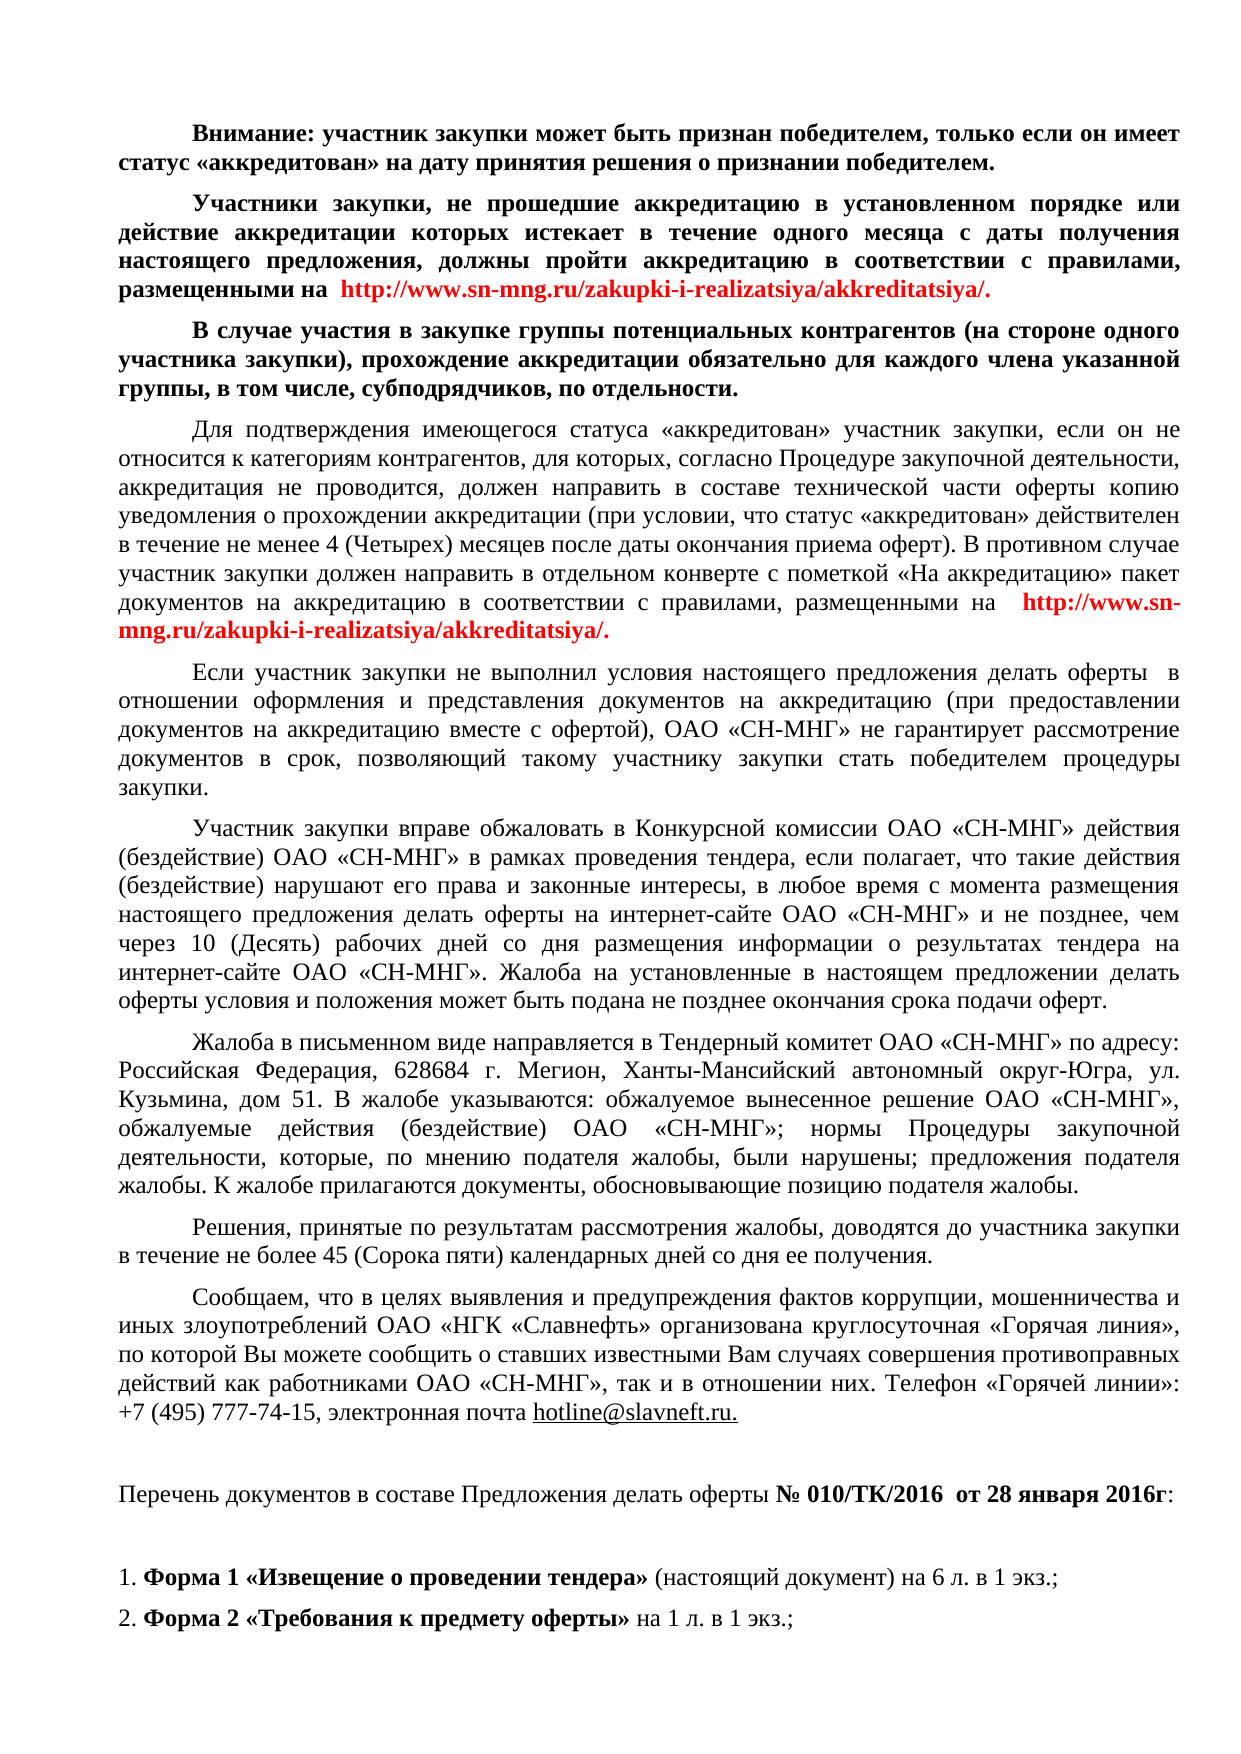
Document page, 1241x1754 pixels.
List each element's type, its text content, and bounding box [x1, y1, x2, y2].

text Участник закупки вправе обжаловать в Конкурсной комиссии ОАО «СН-МНГ» действия (бездействие) ОАО «СН-МНГ» в рамках проведения тендера, если полагает, что такие действия (бездействие) нарушают его права и законные интересы, в любое время с момента размещения настоящего предложения делать оферты на интернет-сайте ОАО «СН-МНГ» и не позднее, чем через 10 (Десять) рабочих дней со дня размещения информации о результатах тендера на интернет-сайте ОАО «СН-МНГ». Жалоба на установленные в настоящем предложении делать оферты условия и положения может быть подана не позднее окончания срока подачи оферт. [118, 813, 1181, 1014]
text Для подтверждения имеющегося статуса «аккредитован» участник закупки, если он не относится к категориям контрагентов, для которых, согласно Процедуре закупочной деятельности, аккредитация не проводится, должен направить в составе технической части оферты копию уведомления о прохождении аккредитации (при условии, что статус «аккредитован» действителен в течение не менее 4 (Четырех) месяцев после даты окончания приема оферт). В противном случае участник закупки должен направить в отдельном конверте с пометкой «На аккредитацию» пакет документов на аккредитацию в соответствии с правилами, размещенными на http://www.sn-mng.ru/zakupki-i-realizatsiya/akkreditatsiya/. [118, 414, 1181, 644]
text Сообщаем, что в целях выявления и предупреждения фактов коррупции, мошенничества и иных злоупотреблений ОАО «НГК «Славнефть» организована круглосуточная «Горячая линия», по которой Вы можете сообщить о ставших известными Вам случаях совершения противоправных действий как работниками ОАО «СН-МНГ», так и в отношении них. Телефон «Горячей линии»: +7 (495) 777-74-15, электронная почта hotline@slavneft.ru. [118, 1282, 1181, 1426]
text 1. Форма 1 «Извещение о проведении тендера» (настоящий документ) на 6 л. в 1 экз.; [118, 1562, 1181, 1591]
text Участники закупки, не прошедшие аккредитацию в установленном порядке или действие аккредитации которых истекает в течение одного месяца с даты получения настоящего предложения, должны пройти аккредитацию в соответствии с правилами, размещенными на http://www.sn-mng.ru/zakupki-i-realizatsiya/akkreditatsiya/. [118, 188, 1181, 303]
text Внимание: участник закупки может быть признан победителем, только если он имеет статус «аккредитован» на дату принятия решения о признании победителем. [118, 118, 1181, 176]
text Жалоба в письменном виде направляется в Тендерный комитет ОАО «СН-МНГ» по адресу: Российская Федерация, 628684 г. Мегион, Ханты-Мансийский автономный округ-Югра, ул. Кузьмина, дом 51. В жалобе указываются: обжалуемое вынесенное решение ОАО «СН-МНГ», обжалуемые действия (бездействие) ОАО «СН-МНГ»; нормы Процедуры закупочной деятельности, которые, по мнению подателя жалобы, были нарушены; предложения подателя жалобы. К жалобе прилагаются документы, обосновывающие позицию подателя жалобы. [118, 1027, 1181, 1199]
text Если участник закупки не выполнил условия настоящего предложения делать оферты в отношении оформления и представления документов на аккредитацию (при предоставлении документов на аккредитацию вместе с офертой), ОАО «СН-МНГ» не гарантирует рассмотрение документов в срок, позволяющий такому участнику закупки стать победителем процедуры закупки. [118, 657, 1181, 801]
text Решения, принятые по результатам рассмотрения жалобы, доводятся до участника закупки в течение не более 45 (Сорока пяти) календарных дней со дня ее получения. [118, 1212, 1181, 1269]
text В случае участия в закупке группы потенциальных контрагентов (на стороне одного участника закупки), прохождение аккредитации обязательно для каждого члена указанной группы, в том числе, субподрядчиков, по отдельности. [118, 316, 1181, 402]
text Перечень документов в составе Предложения делать оферты № 010/ТК/2016 от 28 января 2016г: [118, 1479, 1181, 1508]
text 2. Форма 2 «Требования к предмету оферты» на 1 л. в 1 экз.; [118, 1603, 1181, 1632]
